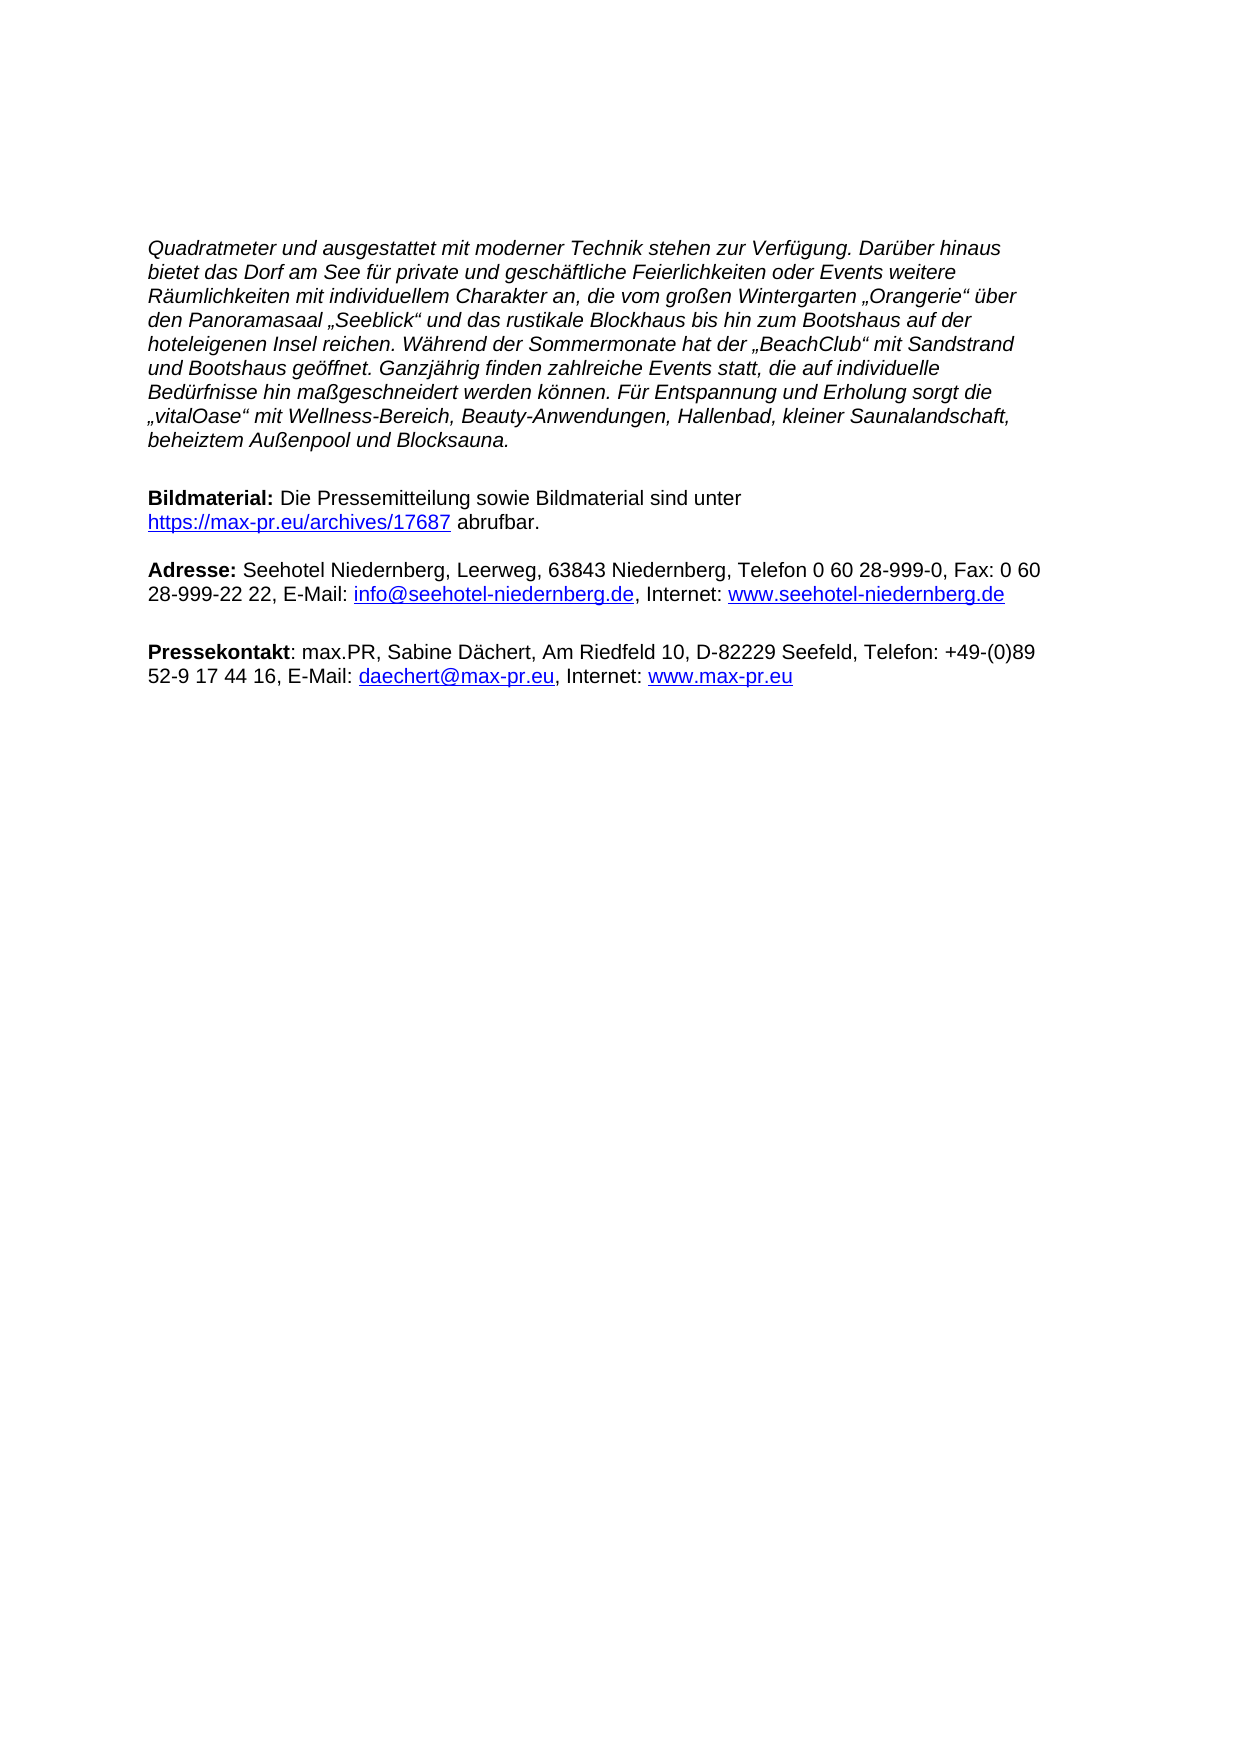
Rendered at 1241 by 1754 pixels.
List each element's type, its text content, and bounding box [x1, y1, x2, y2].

text Pressekontakt: max.PR, Sabine Dächert, Am Riedfeld 10, D-82229 Seefeld, Telefon: +49-(0)89 52-9 17 44 16, E-Mail: daechert@max-pr.eu, Internet: www.max-pr.eu [148, 640, 1049, 688]
text Adresse: Seehotel Niedernberg, Leerweg, 63843 Niedernberg, Telefon 0 60 28-999-0, Fax: 0 60 28-999-22 22, E-Mail: info@seehotel-niedernberg.de, Internet: www.seehotel-niedernberg.de [148, 558, 1049, 606]
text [148, 236, 1049, 452]
text Bildmaterial: Die Pressemitteilung sowie Bildmaterial sind unter https://max-pr.eu/archives/17687 abrufbar. [148, 486, 1049, 534]
